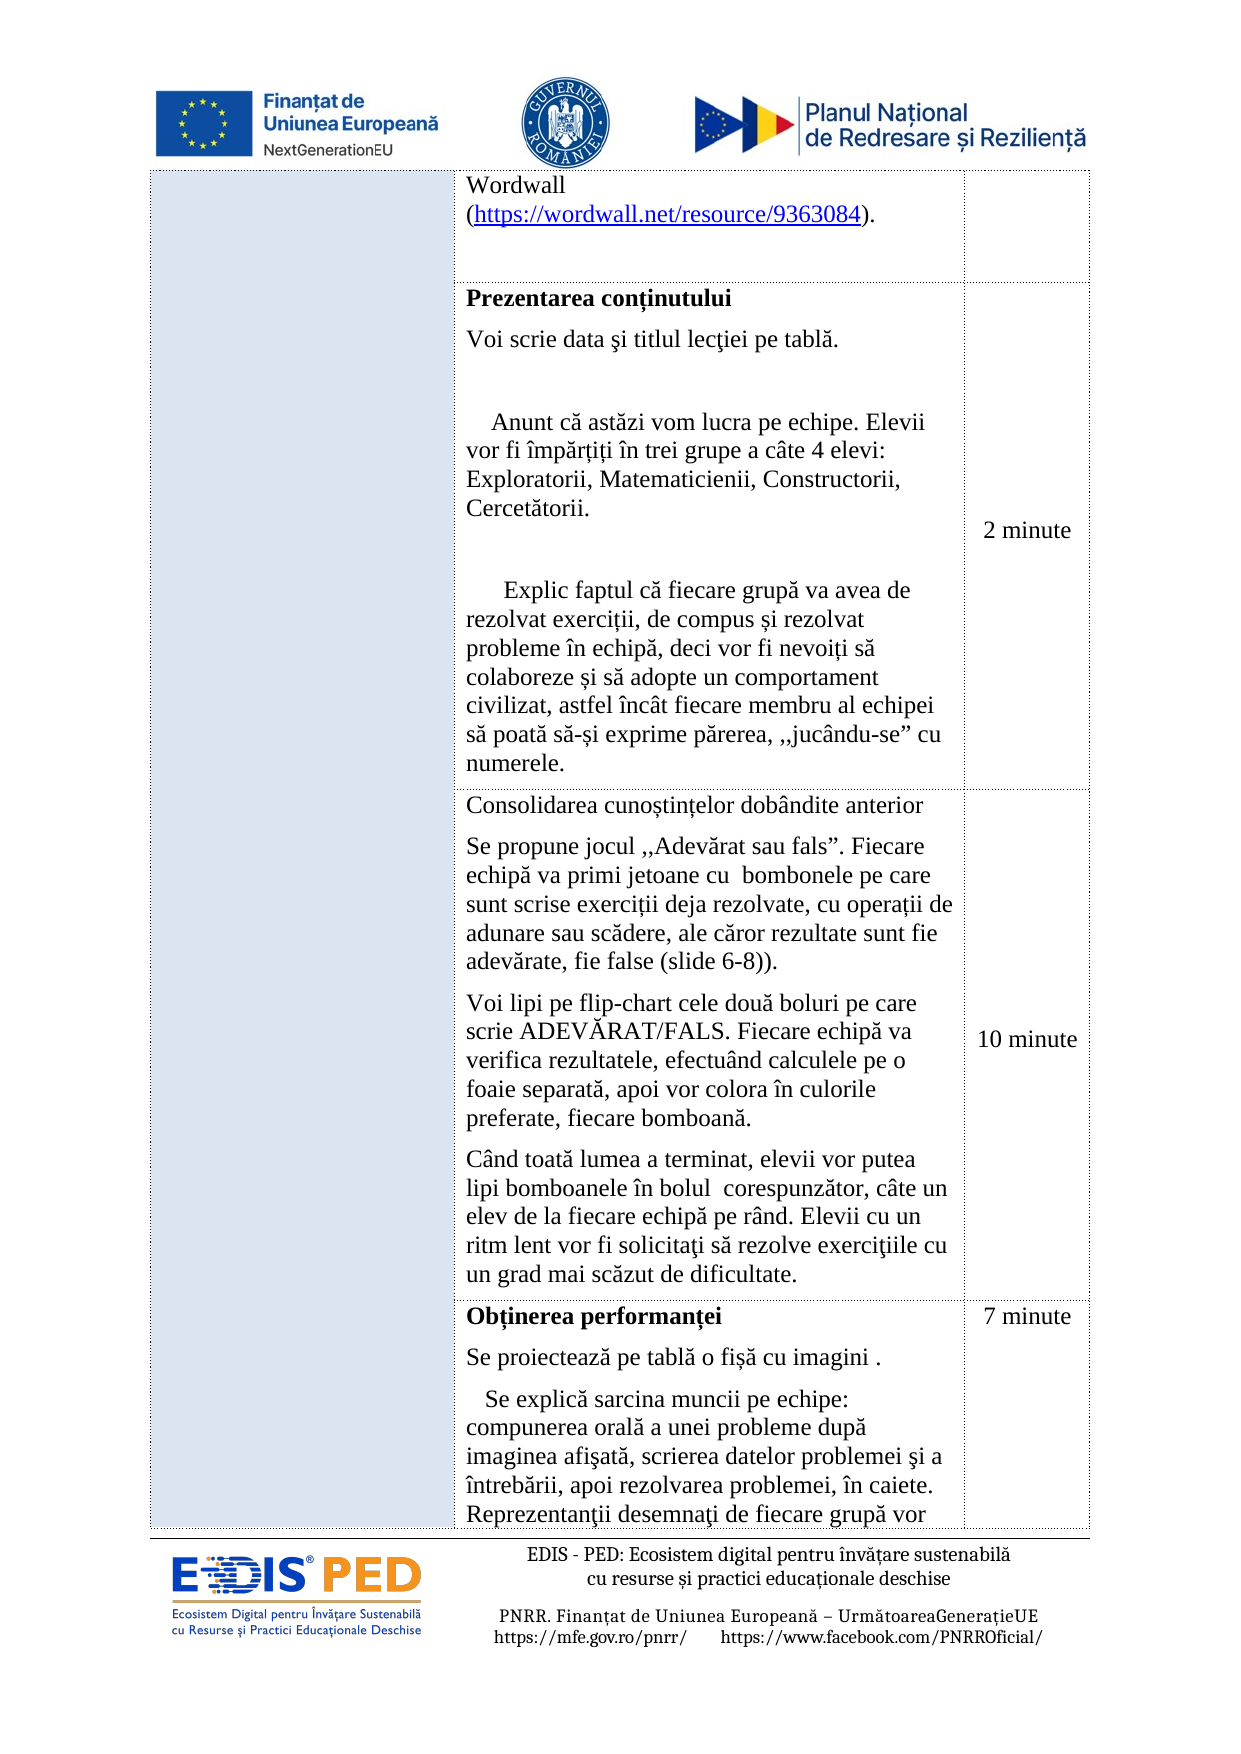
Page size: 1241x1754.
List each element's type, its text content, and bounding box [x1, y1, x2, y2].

table_cell 2 minute [965, 282, 1090, 789]
picture [150, 75, 1091, 170]
table_cell 5 minute [965, 170, 1090, 282]
table_cell 10 minute [965, 789, 1090, 1300]
table_cell 7 minute [965, 1300, 1090, 1527]
table_cell Prezentarea conținutului Voi scrie data şi titlul lecţiei pe tablă. Anunt că astăzi vom lucra pe echipe. Elevii vor fi împărțiți în trei grupe a câte 4 elevi: Exploratorii, Matematicienii, Constructorii, Cercetătorii. Explic faptul că fiecare grupă va avea de rezolvat exerciții, de compus și rezolvat probleme în echipă, deci vor fi nevoiți să colaboreze și să adopte un comportament civilizat, astfel încât fiecare membru al echipei să poată să-și exprime părerea, ,,jucându-se” cu numerele. [455, 282, 965, 789]
picture [161, 1543, 437, 1644]
table_cell Consolidarea cunoștințelor dobândite anterior Se propune jocul ,,Adevărat sau fals”. Fiecare echipă va primi jetoane cu bombonele pe care sunt scrise exerciții deja rezolvate, cu operații de adunare sau scădere, ale căror rezultate sunt fie adevărate, fie false (slide 6-8)). Voi lipi pe flip-chart cele două boluri pe care scrie ADEVĂRAT/FALS. Fiecare echipă va verifica rezultatele, efectuând calculele pe o foaie separată, apoi vor colora în culorile preferate, fiecare bomboană. Când toată lumea a terminat, elevii vor putea lipi bomboanele în bolul corespunzător, câte un elev de la fiecare echipă pe rând. Elevii cu un ritm lent vor fi solicitaţi să rezolve exerciţiile cu un grad mai scăzut de dificultate. [455, 789, 965, 1300]
